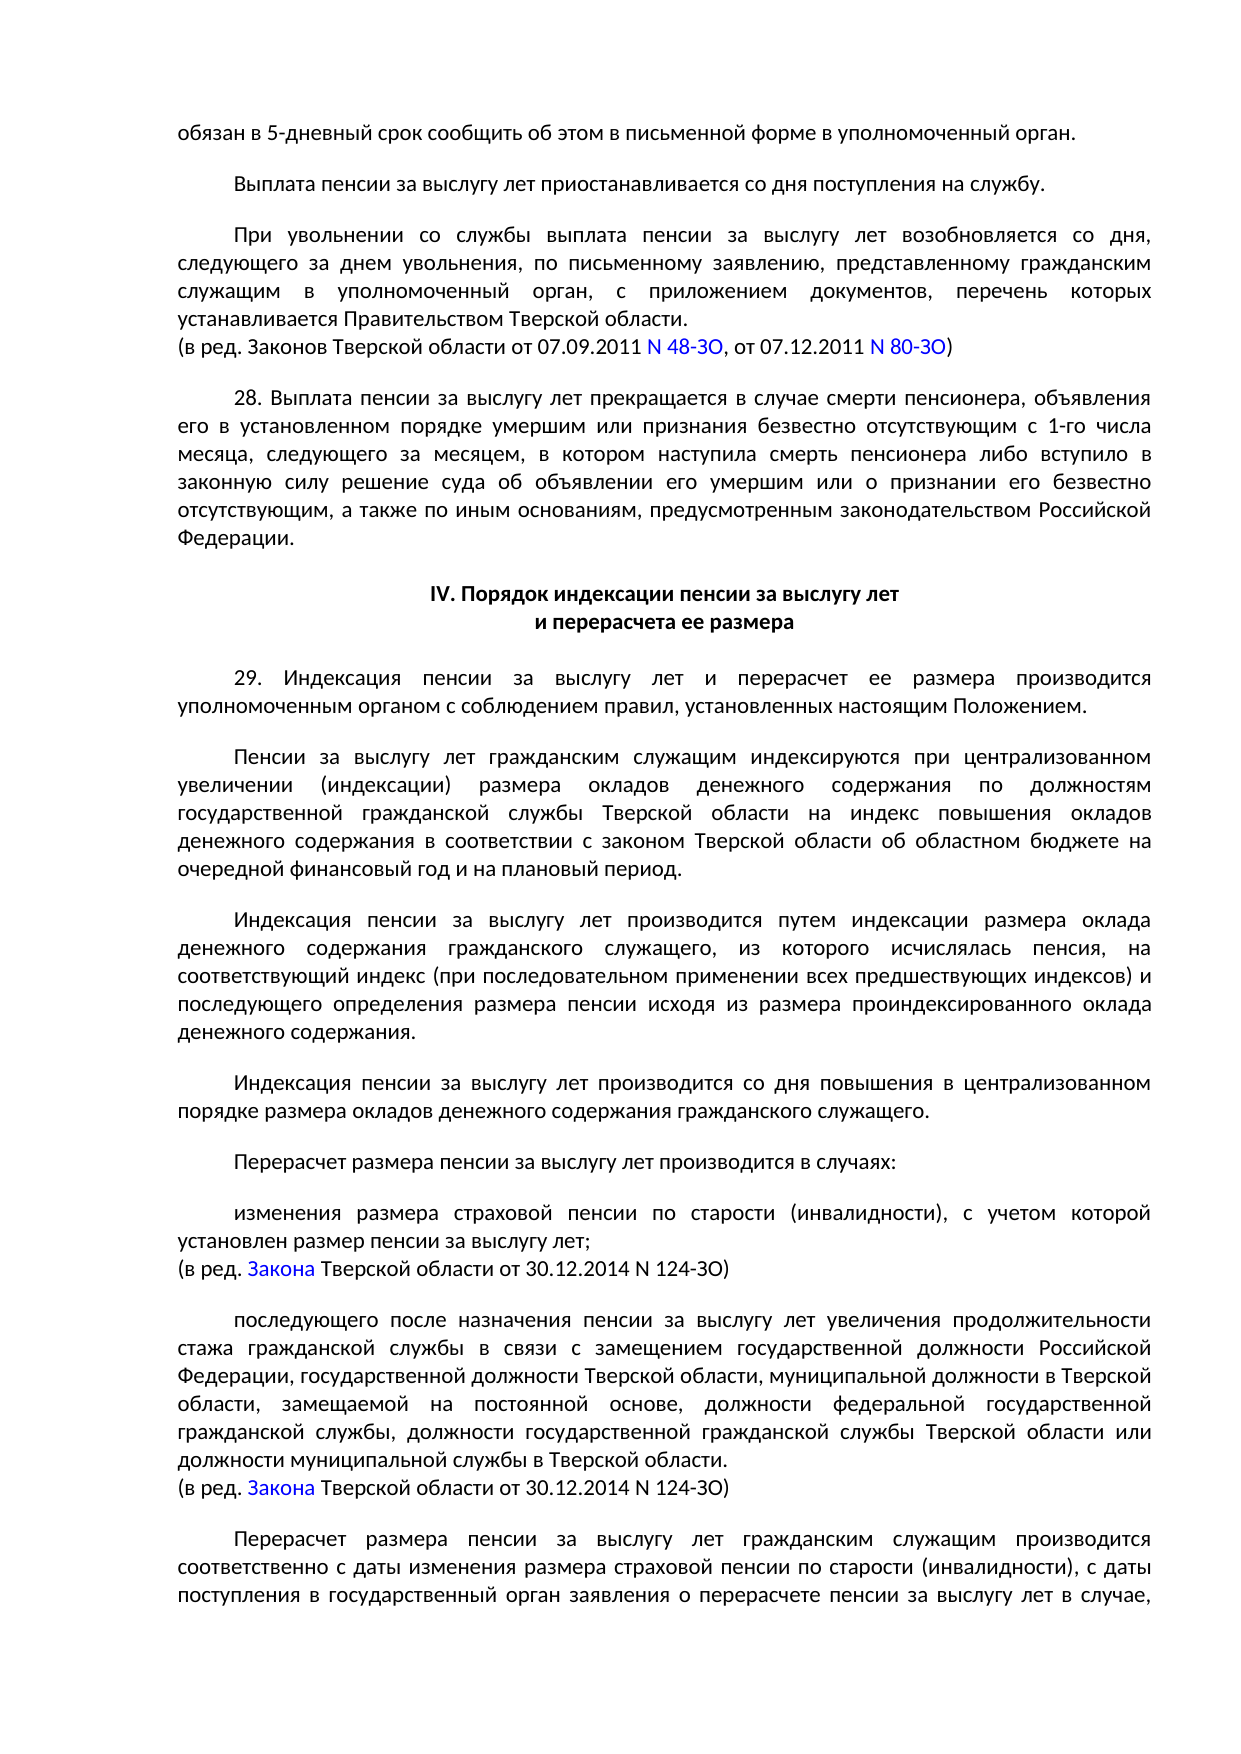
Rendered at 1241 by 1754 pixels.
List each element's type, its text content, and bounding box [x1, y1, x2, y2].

text 28. Выплата пенсии за выслугу лет прекращается в случае смерти пенсионера, объявления его в установленном порядке умершим или признания безвестно отсутствующим с 1-го числа месяца, следующего за месяцем, в котором наступила смерть пенсионера либо вступило в законную силу решение суда об объявлении его умершим или о признании его безвестно отсутствующим, а также по иным основаниям, предусмотренным законодательством Российской Федерации. [177, 383, 1152, 551]
text (в ред. Закона Тверской области от 30.12.2014 N 124-ЗО) [177, 1254, 1152, 1282]
text При увольнении со службы выплата пенсии за выслугу лет возобновляется со дня, следующего за днем увольнения, по письменному заявлению, представленному гражданским служащим в уполномоченный орган, с приложением документов, перечень которых устанавливается Правительством Тверской области. [177, 220, 1152, 332]
text последующего после назначения пенсии за выслугу лет увеличения продолжительности стажа гражданской службы в связи с замещением государственной должности Российской Федерации, государственной должности Тверской области, муниципальной должности в Тверской области, замещаемой на постоянной основе, должности федеральной государственной гражданской службы, должности государственной гражданской службы Тверской области или должности муниципальной службы в Тверской области. [177, 1305, 1152, 1473]
title IV. Порядок индексации пенсии за выслугу лет [177, 579, 1152, 607]
text Перерасчет размера пенсии за выслугу лет производится в случаях: [177, 1147, 1152, 1175]
text Индексация пенсии за выслугу лет производится со дня повышения в централизованном порядке размера окладов денежного содержания гражданского служащего. [177, 1068, 1152, 1124]
text Индексация пенсии за выслугу лет производится путем индексации размера оклада денежного содержания гражданского служащего, из которого исчислялась пенсия, на соответствующий индекс (при последовательном применении всех предшествующих индексов) и последующего определения размера пенсии исходя из размера проиндексированного оклада денежного содержания. [177, 905, 1152, 1045]
text (в ред. Закона Тверской области от 30.12.2014 N 124-ЗО) [177, 1473, 1152, 1501]
text 29. Индексация пенсии за выслугу лет и перерасчет ее размера производится уполномоченным органом с соблюдением правил, установленных настоящим Положением. [177, 663, 1152, 719]
text Пенсии за выслугу лет гражданским служащим индексируются при централизованном увеличении (индексации) размера окладов денежного содержания по должностям государственной гражданской службы Тверской области на индекс повышения окладов денежного содержания в соответствии с законом Тверской области об областном бюджете на очередной финансовый год и на плановый период. [177, 742, 1152, 882]
text (в ред. Законов Тверской области от 07.09.2011 N 48-ЗО, от 07.12.2011 N 80-ЗО) [177, 332, 1152, 360]
text Выплата пенсии за выслугу лет приостанавливается со дня поступления на службу. [177, 169, 1152, 197]
text изменения размера страховой пенсии по старости (инвалидности), с учетом которой установлен размер пенсии за выслугу лет; [177, 1198, 1152, 1254]
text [177, 1524, 1152, 1608]
title и перерасчета ее размера [177, 607, 1152, 635]
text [177, 118, 1152, 146]
